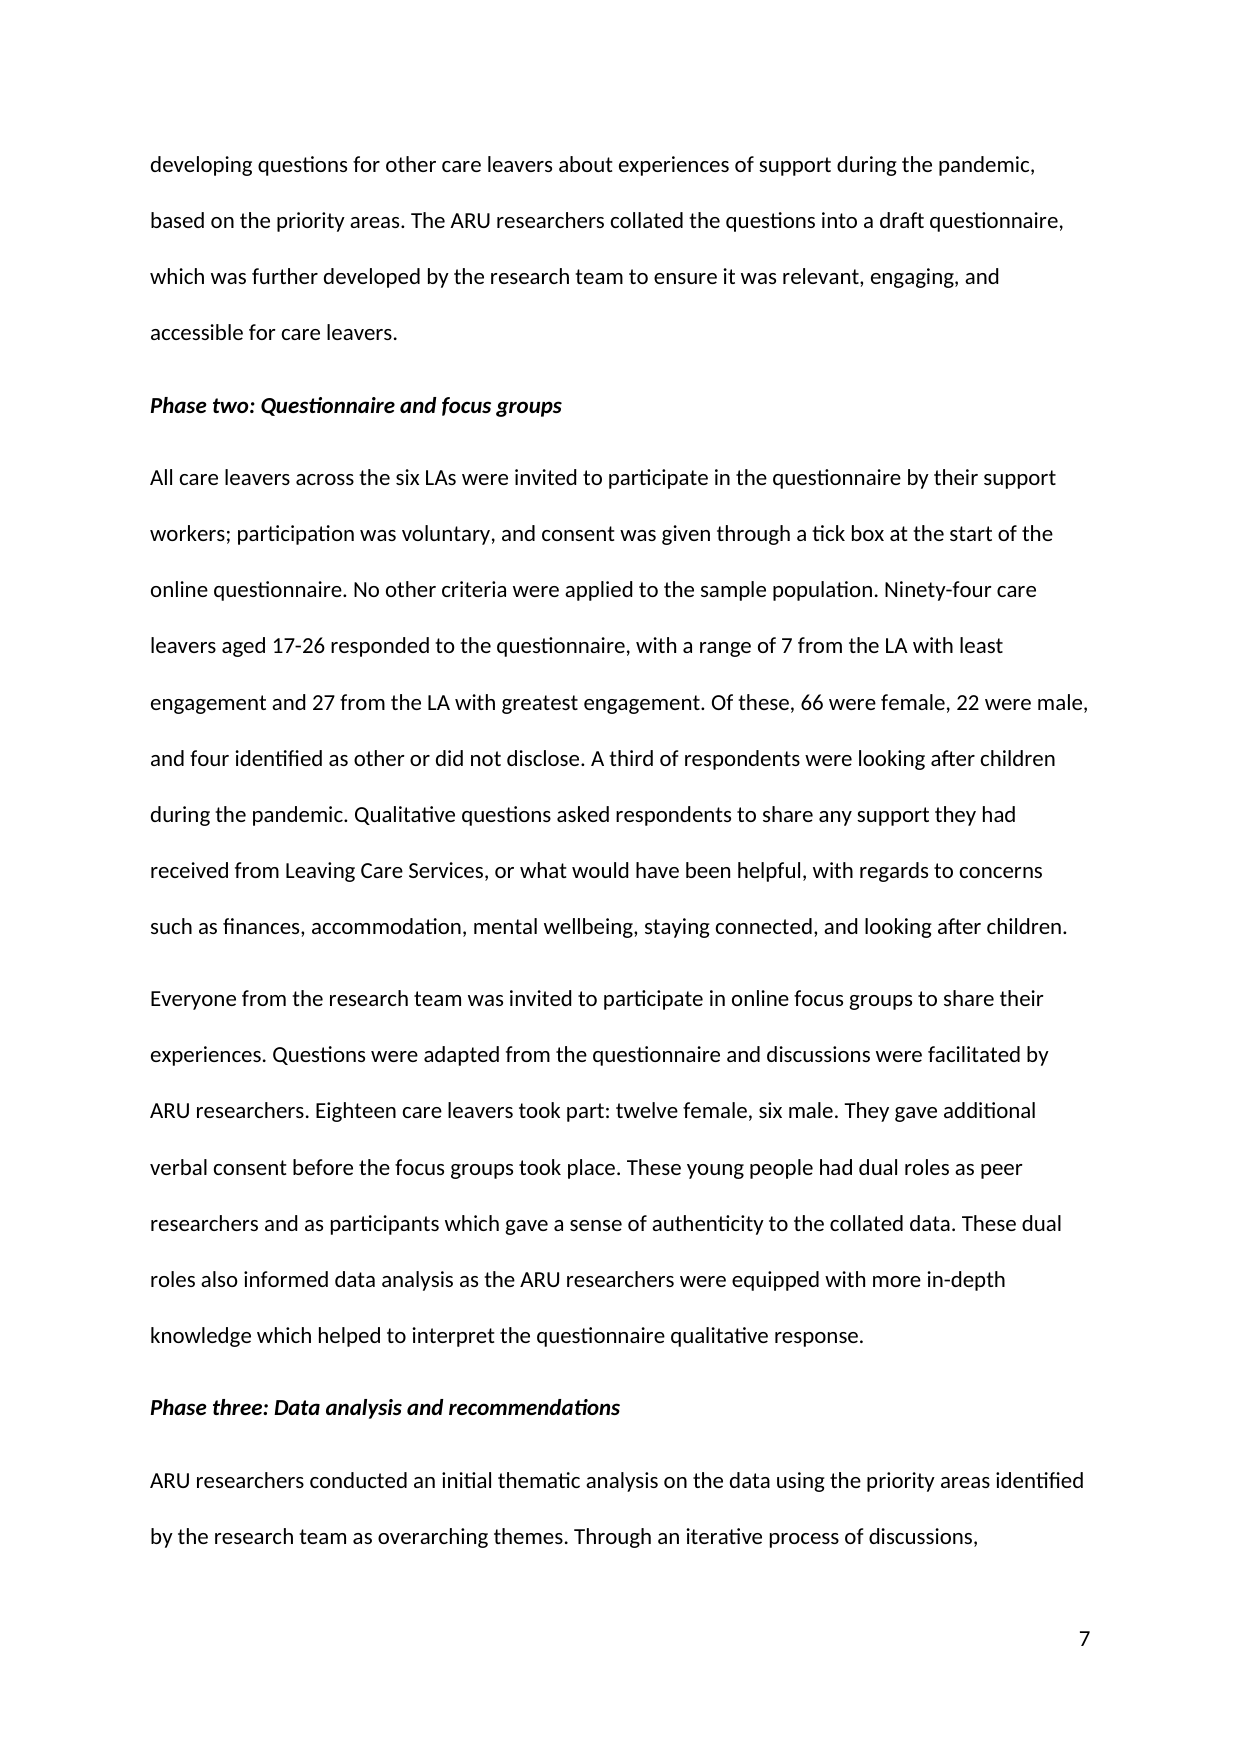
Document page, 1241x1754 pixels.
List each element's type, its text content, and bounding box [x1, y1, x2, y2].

text Everyone from the research team was invited to participate in online focus groups to share their experiences. Questions were adapted from the questionnaire and discussions were facilitated by ARU researchers. Eighteen care leavers took part: twelve female, six male. They gave additional verbal consent before the focus groups took place. These young people had dual roles as peer researchers and as participants which gave a sense of authenticity to the collated data. These dual roles also informed data analysis as the ARU researchers were equipped with more in-depth knowledge which helped to interpret the questionnaire qualitative response. [150, 984, 1090, 1349]
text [150, 150, 1090, 346]
text Phase two: Questionnaire and focus groups [150, 391, 1090, 419]
text All care leavers across the six LAs were invited to participate in the questionnaire by their support workers; participation was voluntary, and consent was given through a tick box at the start of the online questionnaire. No other criteria were applied to the sample population. Ninety-four care leavers aged 17-26 responded to the questionnaire, with a range of 7 from the LA with least engagement and 27 from the LA with greatest engagement. Of these, 66 were female, 22 were male, and four identified as other or did not disclose. A third of respondents were looking after children during the pandemic. Qualitative questions asked respondents to share any support they had received from Leaving Care Services, or what would have been helpful, with regards to concerns such as finances, accommodation, mental wellbeing, staying connected, and looking after children. [150, 463, 1090, 940]
text Phase three: Data analysis and recommendations [150, 1393, 1090, 1422]
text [150, 1466, 1090, 1550]
